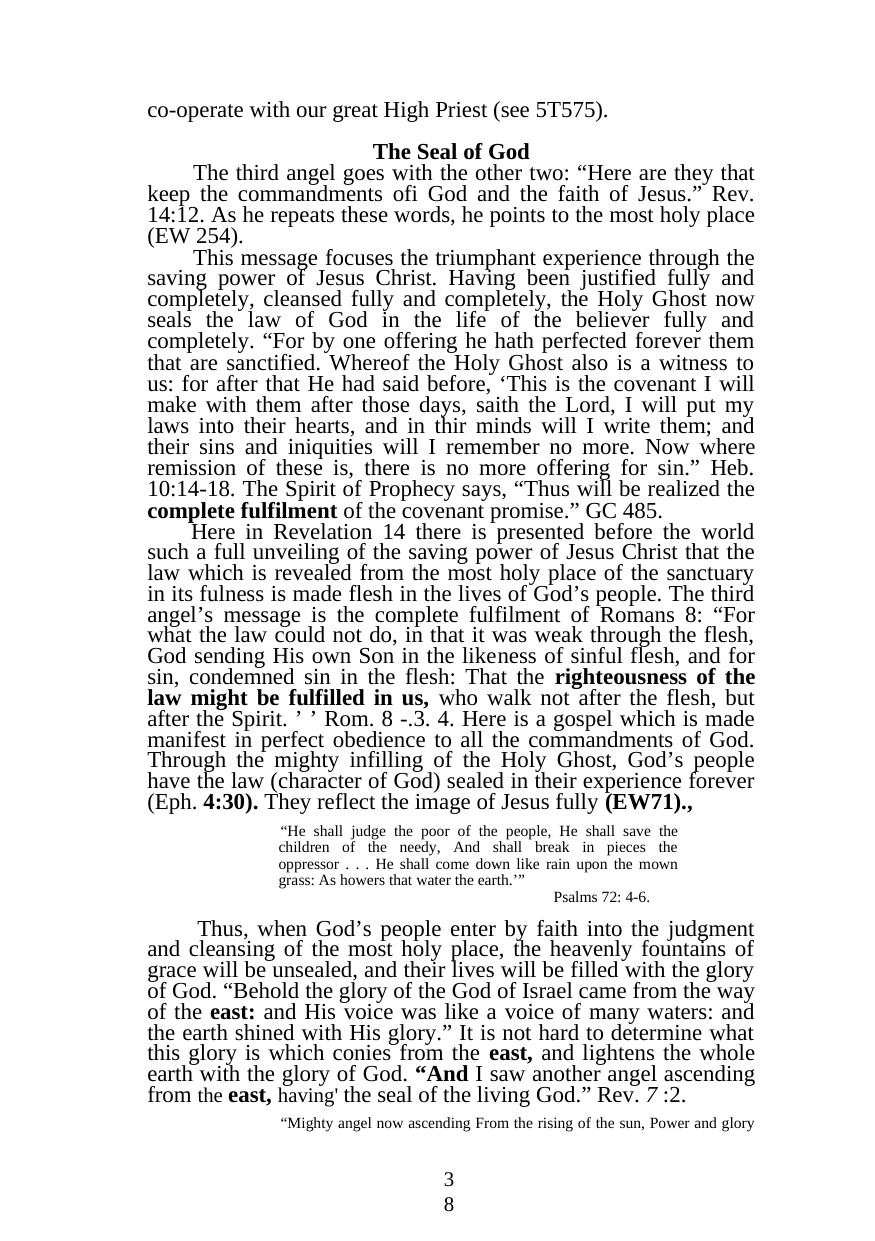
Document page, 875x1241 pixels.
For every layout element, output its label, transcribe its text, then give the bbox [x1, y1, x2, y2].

text Here in Revelation 14 there is presented before the world such a full unveiling of the saving power of Jesus Christ that the law which is revealed from the most holy place of the sanctuary in its fulness is made flesh in the lives of God’s people. The third angel’s message is the complete fulfilment of Romans 8: “For what the law could not do, in that it was weak through the flesh, God sending His own Son in the likeness of sinful flesh, and for sin, condemned sin in the flesh: That the righteousness of the law might be fulfilled in us, who walk not after the flesh, but after the Spirit. ’ ’ Rom. 8 -.3. 4. Here is a gospel which is made manifest in perfect obedience to all the commandments of God. Through the mighty infilling of the Holy Ghost, God’s people have the law (character of God) sealed in their experience forever (Eph. 4:30). They reflect the image of Jesus fully (EW71)., [147, 523, 756, 814]
text The third angel goes with the other two: “Here are they that keep the commandments ofi God and the faith of Jesus.” Rev. 14:12. As he repeats these words, he points to the most holy place (EW 254). [147, 164, 756, 248]
text This message focuses the triumphant experience through the saving power of Jesus Christ. Having been justified fully and completely, cleansed fully and completely, the Holy Ghost now seals the law of God in the life of the believer fully and completely. “For by one offering he hath perfected forever them that are sanctified. Whereof the Holy Ghost also is a witness to us: for after that He had said before, ‘This is the covenant I will make with them after those days, saith the Lord, I will put my laws into their hearts, and in thir minds will I write them; and their sins and iniquities will I remember no more. Now where remission of these is, there is no more offering for sin.” Heb. 10:14-18. The Spirit of Prophecy says, “Thus will be realized the complete fulfilment of the covenant promise.” GC 485. [147, 248, 756, 523]
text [147, 101, 756, 122]
subtitle The Seal of God [147, 143, 756, 164]
text “He shall judge the poor of the people, He shall save the children of the needy, And shall break in pieces the oppressor . . . He shall come down like rain upon the mown grass: As howers that water the earth.’” [278, 823, 678, 889]
text Thus, when God’s people enter by faith into the judgment and cleansing of the most holy place, the heavenly fountains of grace will be unsealed, and their lives will be filled with the glory of God. “Behold the glory of the God of Israel came from the way of the east: and His voice was like a voice of many waters: and the earth shined with His glory.” It is not hard to determine what this glory is which conies from the east, and lightens the whole earth with the glory of God. “And I saw another angel ascending from the east, having' the seal of the living God.” Rev. 7 :2. [147, 920, 756, 1107]
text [278, 1116, 756, 1132]
text Psalms 72: 4-6. [553, 889, 756, 906]
